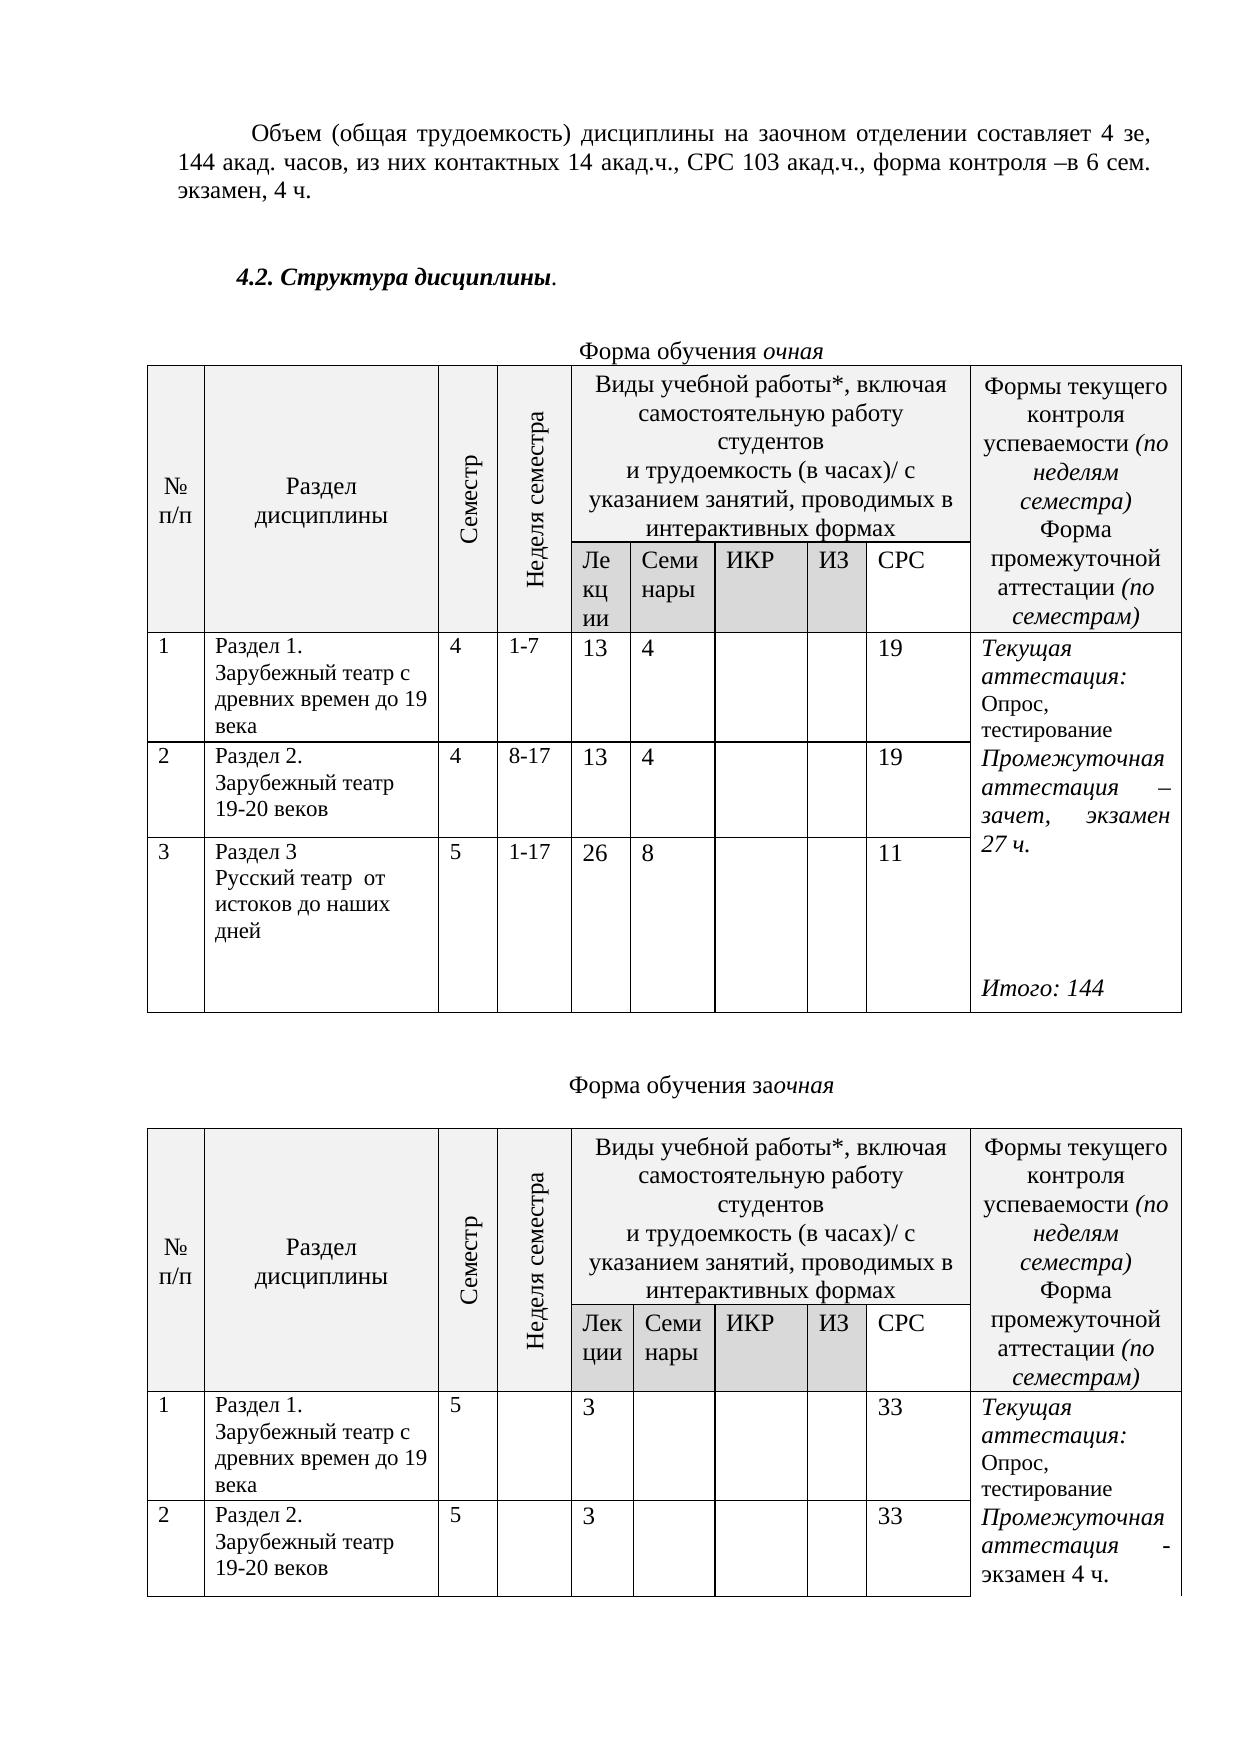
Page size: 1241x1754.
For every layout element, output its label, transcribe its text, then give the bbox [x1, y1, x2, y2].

table_cell 3 [572, 1501, 633, 1596]
table_cell СРС [867, 1305, 970, 1391]
table_cell 19 [867, 633, 970, 741]
text Форма обучения очная [251, 336, 1152, 365]
table_cell 4 [439, 633, 497, 741]
table_cell 3 [572, 1392, 633, 1500]
table_cell Раздел 3 Русский театр от истоков до наших дней [205, 838, 438, 1012]
table_cell [634, 1392, 714, 1500]
table_cell 8-17 [498, 743, 571, 837]
table_header Виды учебной работы*, включая самостоятельную работу студентов и трудоемкость (в часах)/ с указанием занятий, проводимых в интерактивных формах [572, 366, 970, 541]
table_header № п/п [148, 1129, 204, 1391]
table_cell [716, 743, 807, 837]
table_cell 13 [572, 743, 630, 837]
table_header Виды учебной работы*, включая самостоятельную работу студентов и трудоемкость (в часах)/ с указанием занятий, проводимых в интерактивных формах [572, 1129, 970, 1304]
table_header Раздел дисциплины [205, 1129, 438, 1391]
table_cell [808, 743, 866, 837]
table_cell 1 [148, 633, 204, 741]
table_cell [498, 1501, 571, 1596]
table_cell [716, 633, 807, 741]
table_header Семестр [439, 1129, 497, 1391]
table_cell Текущая аттестация: Опрос, тестирование Промежуточная аттестация - экзамен 4 ч. [971, 1392, 1181, 1596]
table_cell [716, 1392, 807, 1500]
table_header № п/п [148, 366, 204, 632]
table_cell [808, 1501, 866, 1596]
table_cell 19 [867, 743, 970, 837]
table_cell 4 [631, 743, 714, 837]
table_cell 1 [148, 1392, 204, 1500]
table_cell 5 [439, 1501, 497, 1596]
table_header Неделя семестра [498, 1129, 571, 1391]
table_cell [808, 838, 866, 1012]
table_cell 2 [148, 1501, 204, 1596]
table_cell 2 [148, 743, 204, 837]
table_cell Лекции [572, 543, 630, 632]
table_cell ИЗ [808, 1305, 866, 1391]
table_header Раздел дисциплины [205, 366, 438, 632]
table_cell [498, 1392, 571, 1500]
table_header Семестр [439, 366, 497, 632]
table_cell Семинары [634, 1305, 714, 1391]
text Объем (общая трудоемкость) дисциплины на заочном отделении составляет 4 зе, 144 акад. часов, из них контактных 14 акад.ч., СРС 103 акад.ч., форма контроля –в 6 сем. экзамен, 4 ч. [177, 118, 1152, 204]
table_cell [808, 633, 866, 741]
table_cell [634, 1501, 714, 1596]
table_cell 11 [867, 838, 970, 1012]
table_cell Текущая аттестация: Опрос, тестирование Промежуточная аттестация – зачет, экзамен 27 ч. Итого: 144 [971, 633, 1181, 1012]
table_cell [808, 1392, 866, 1500]
table_cell 5 [439, 838, 497, 1012]
list Структура дисциплины. [236, 262, 1152, 291]
table_header Формы текущего контроля успеваемости (по неделям семестра) Форма промежуточной аттестации (по семестрам) [971, 1129, 1181, 1391]
table_cell 13 [572, 633, 630, 741]
table_cell Раздел 2. Зарубежный театр 19-20 веков [205, 743, 438, 837]
table_cell ИКР [716, 543, 807, 632]
table_cell Семинары [631, 543, 714, 632]
table_cell Раздел 1. Зарубежный театр с древних времен до 19 века [205, 1392, 438, 1500]
table_cell 4 [439, 743, 497, 837]
table_header Формы текущего контроля успеваемости (по неделям семестра) Форма промежуточной аттестации (по семестрам) [971, 366, 1181, 632]
table_cell 3 [148, 838, 204, 1012]
table_cell Раздел 1. Зарубежный театр с древних времен до 19 века [205, 633, 438, 741]
table_cell 26 [572, 838, 630, 1012]
table_cell [716, 1501, 807, 1596]
table_header Неделя семестра [498, 366, 571, 632]
table_cell 33 [867, 1501, 970, 1596]
table_cell ИКР [716, 1305, 807, 1391]
table_cell 33 [867, 1392, 970, 1500]
table_cell Раздел 2. Зарубежный театр 19-20 веков [205, 1501, 438, 1596]
table_cell 4 [631, 633, 714, 741]
table_cell СРС [867, 543, 970, 632]
table_cell 1-7 [498, 633, 571, 741]
table_cell 8 [631, 838, 714, 1012]
table_cell ИЗ [808, 543, 866, 632]
table_cell 1-17 [498, 838, 571, 1012]
table_cell 5 [439, 1392, 497, 1500]
table_cell [716, 838, 807, 1012]
text Форма обучения заочная [251, 1070, 1152, 1099]
table_cell Лекции [572, 1305, 633, 1391]
